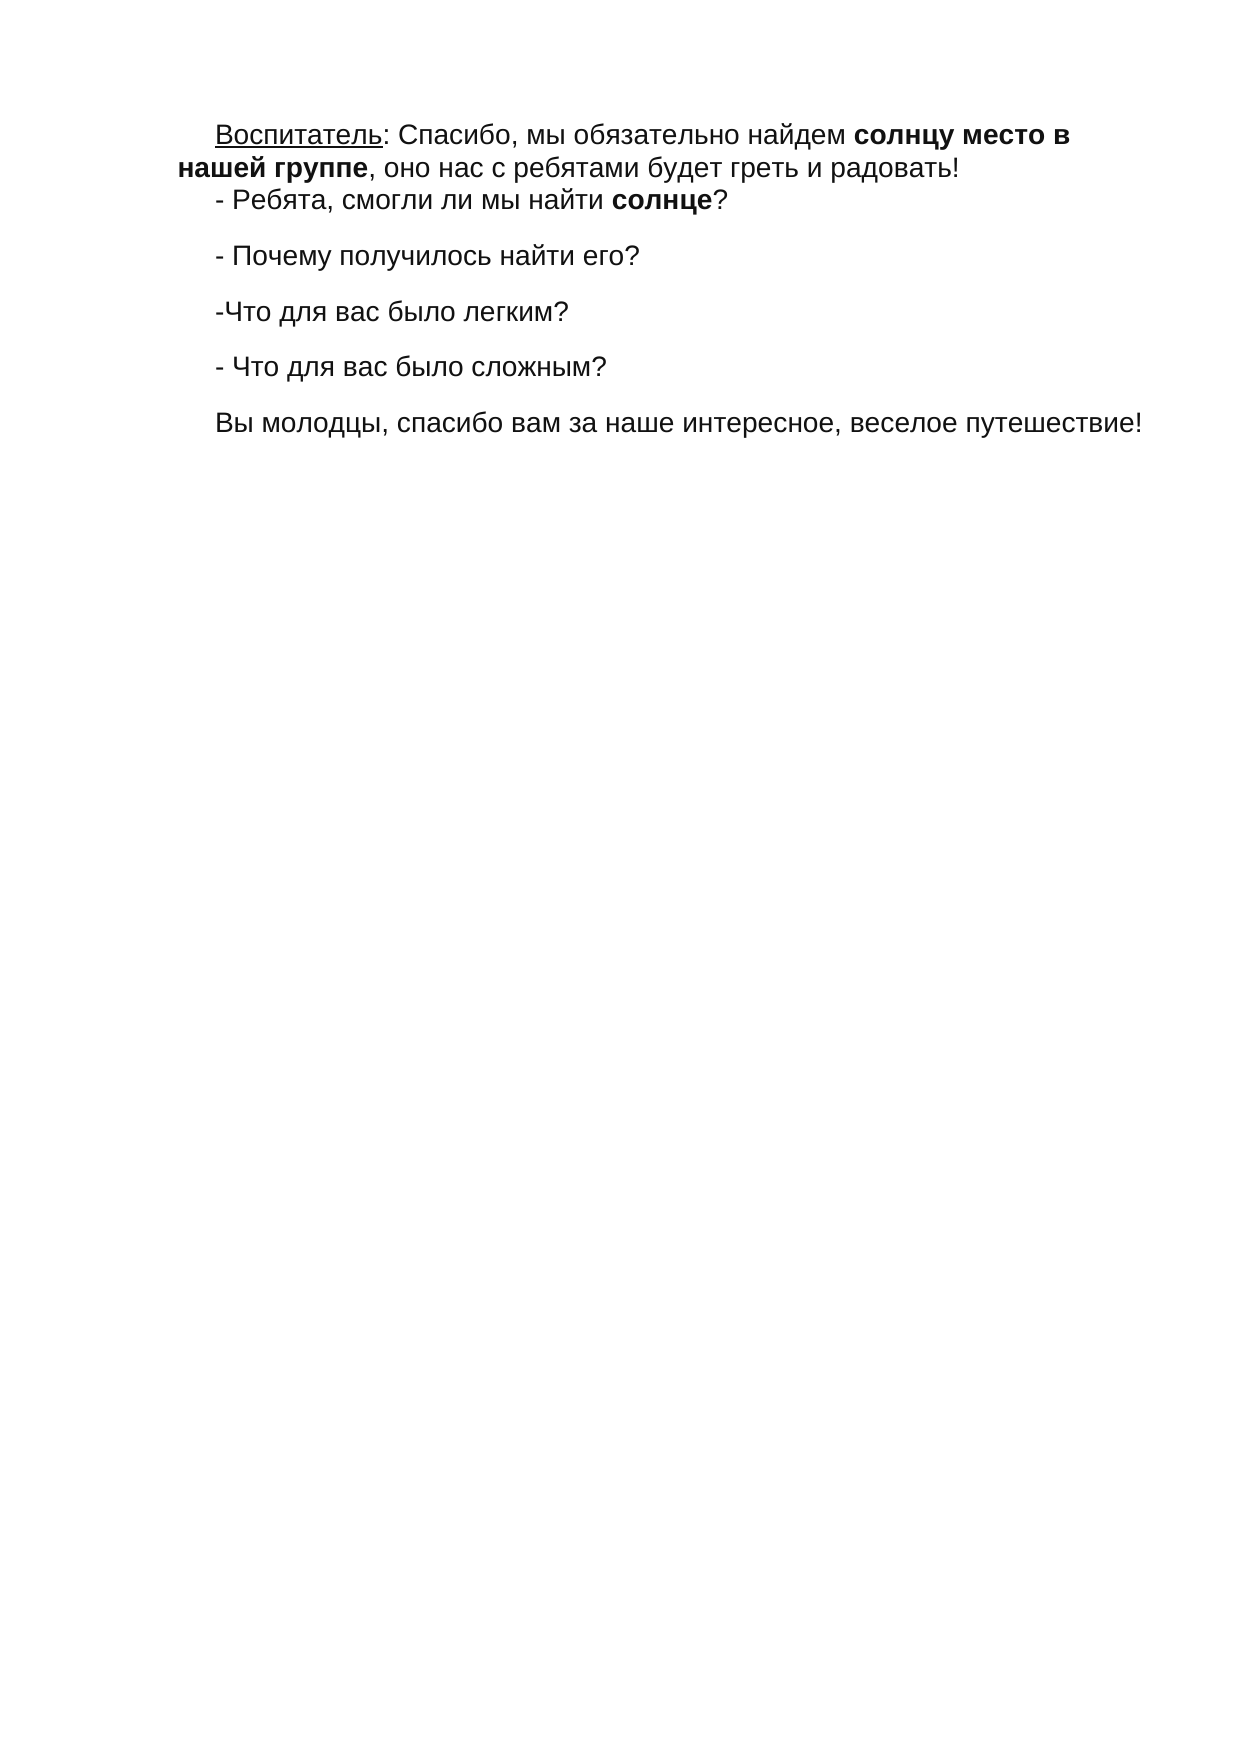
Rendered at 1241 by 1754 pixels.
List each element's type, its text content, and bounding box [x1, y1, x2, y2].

text - Почему получилось найти его? [177, 239, 1152, 271]
text -Что для вас было легким? [177, 294, 1152, 327]
text Воспитатель: Спасибо, мы обязательно найдем солнцу место в нашей группе, оно нас с ребятами будет греть и радовать! [177, 118, 1152, 183]
text - Что для вас было сложным? [177, 350, 1152, 383]
text Вы молодцы, спасибо вам за наше интересное, веселое путешествие! [177, 406, 1152, 439]
text - Ребята, смогли ли мы найти солнце? [177, 183, 1152, 215]
